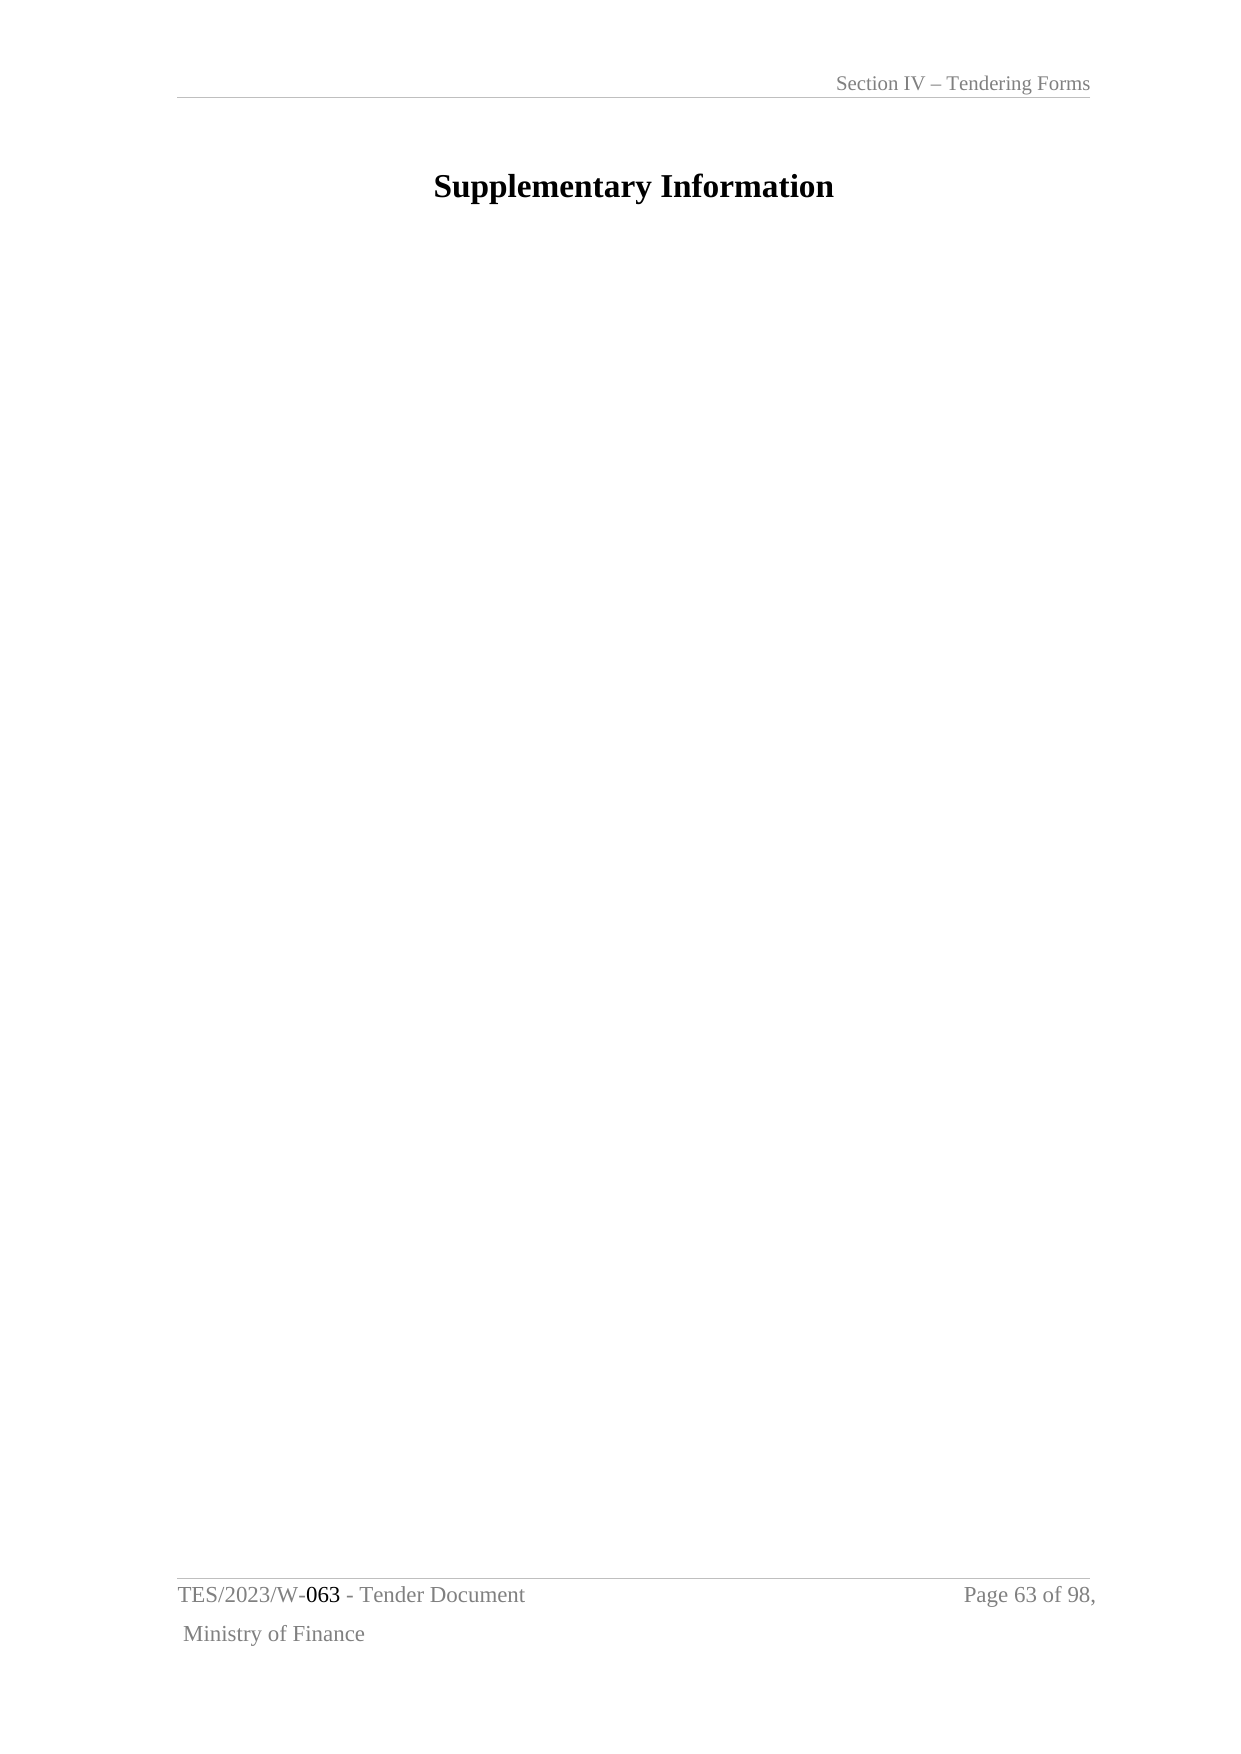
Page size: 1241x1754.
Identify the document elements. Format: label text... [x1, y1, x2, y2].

text Supplementary Information [177, 166, 1090, 204]
